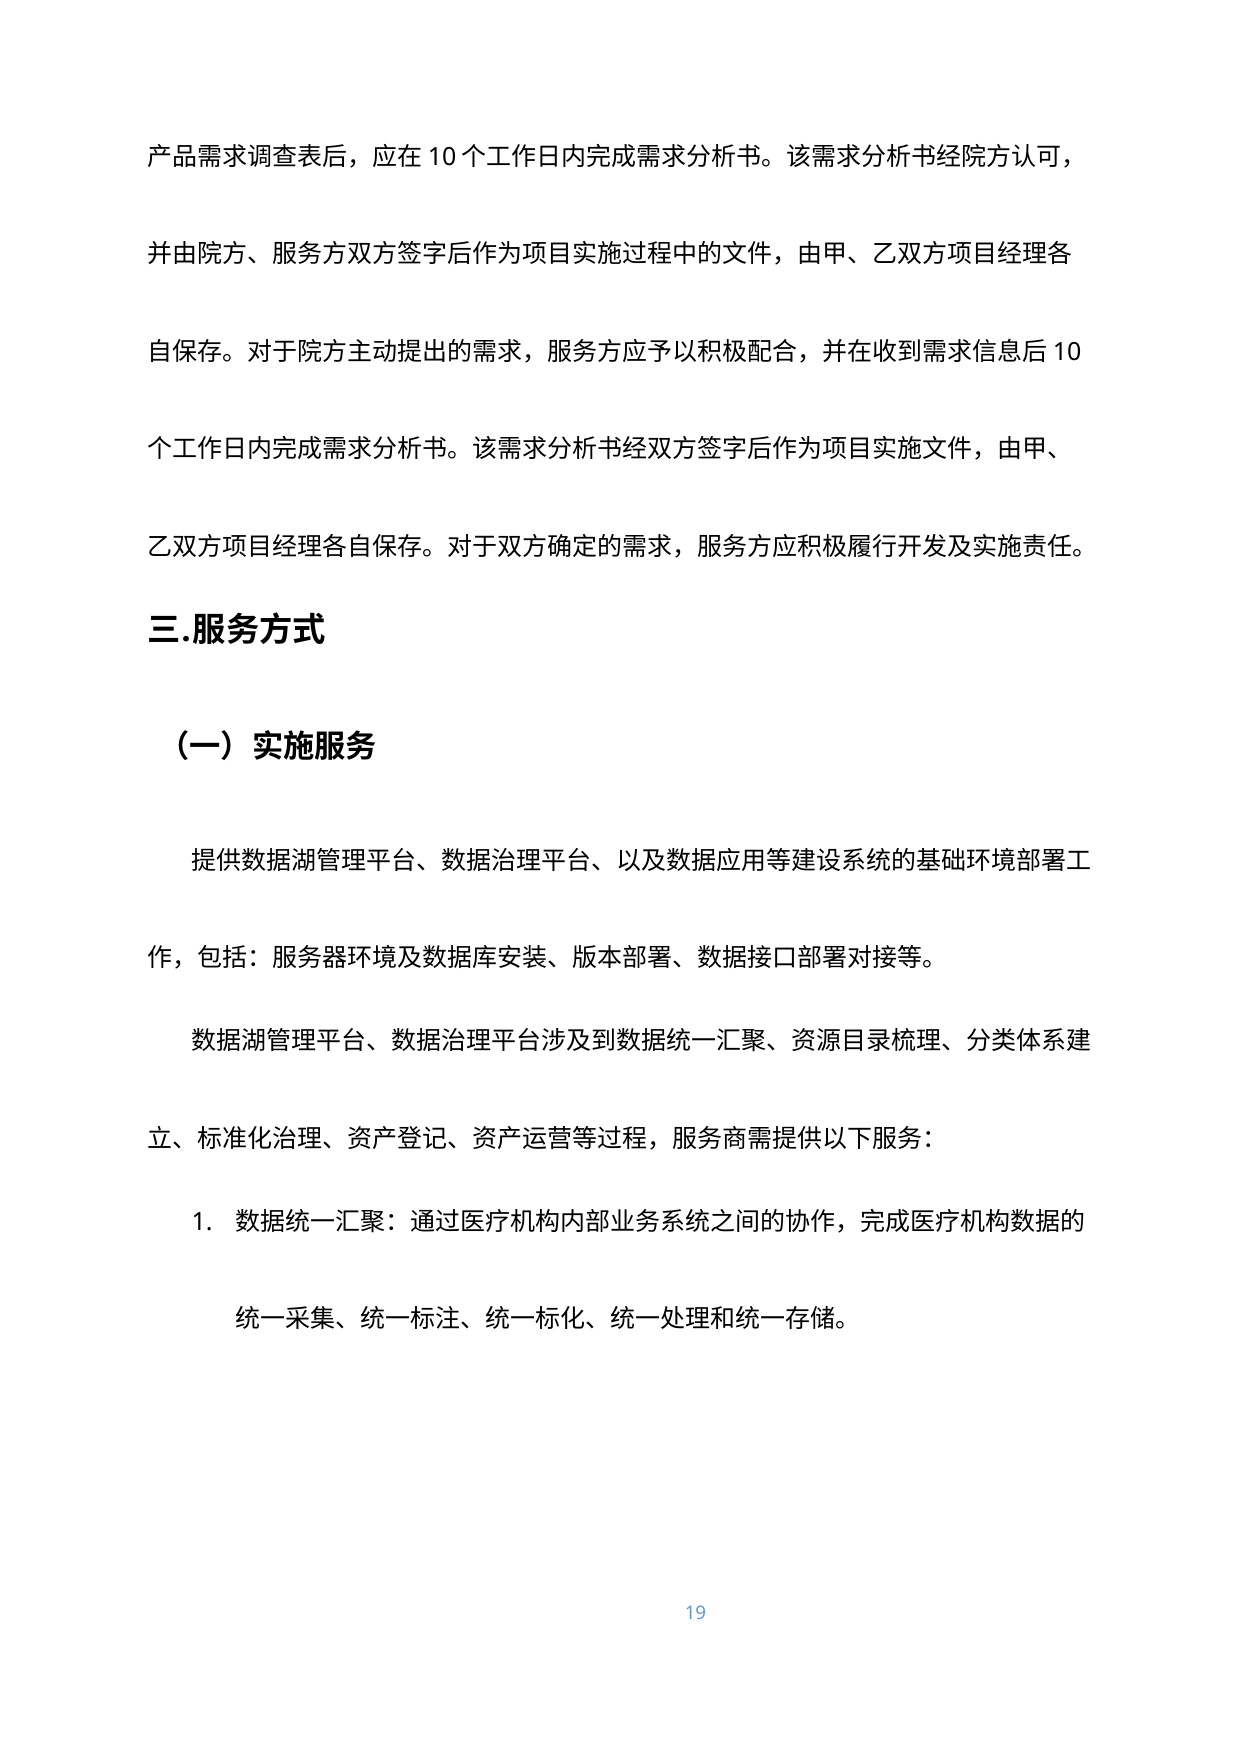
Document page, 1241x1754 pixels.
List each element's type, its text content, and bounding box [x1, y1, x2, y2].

text 提供数据湖管理平台、数据治理平台、以及数据应用等建设系统的基础环境部署工作，包括：服务器环境及数据库安装、版本部署、数据接口部署对接等。 [148, 826, 1092, 988]
subtitle 服务方式 [148, 595, 1092, 660]
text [148, 122, 1092, 577]
list 数据统一汇聚：通过医疗机构内部业务系统之间的协作，完成医疗机构数据的统一采集、统一标注、统一标化、统一处理和统一存储。 [191, 1187, 1092, 1349]
text 数据湖管理平台、数据治理平台涉及到数据统一汇聚、资源目录梳理、分类体系建立、标准化治理、资产登记、资产运营等过程，服务商需提供以下服务： [148, 1006, 1092, 1169]
subtitle （一）实施服务 [158, 711, 1067, 776]
